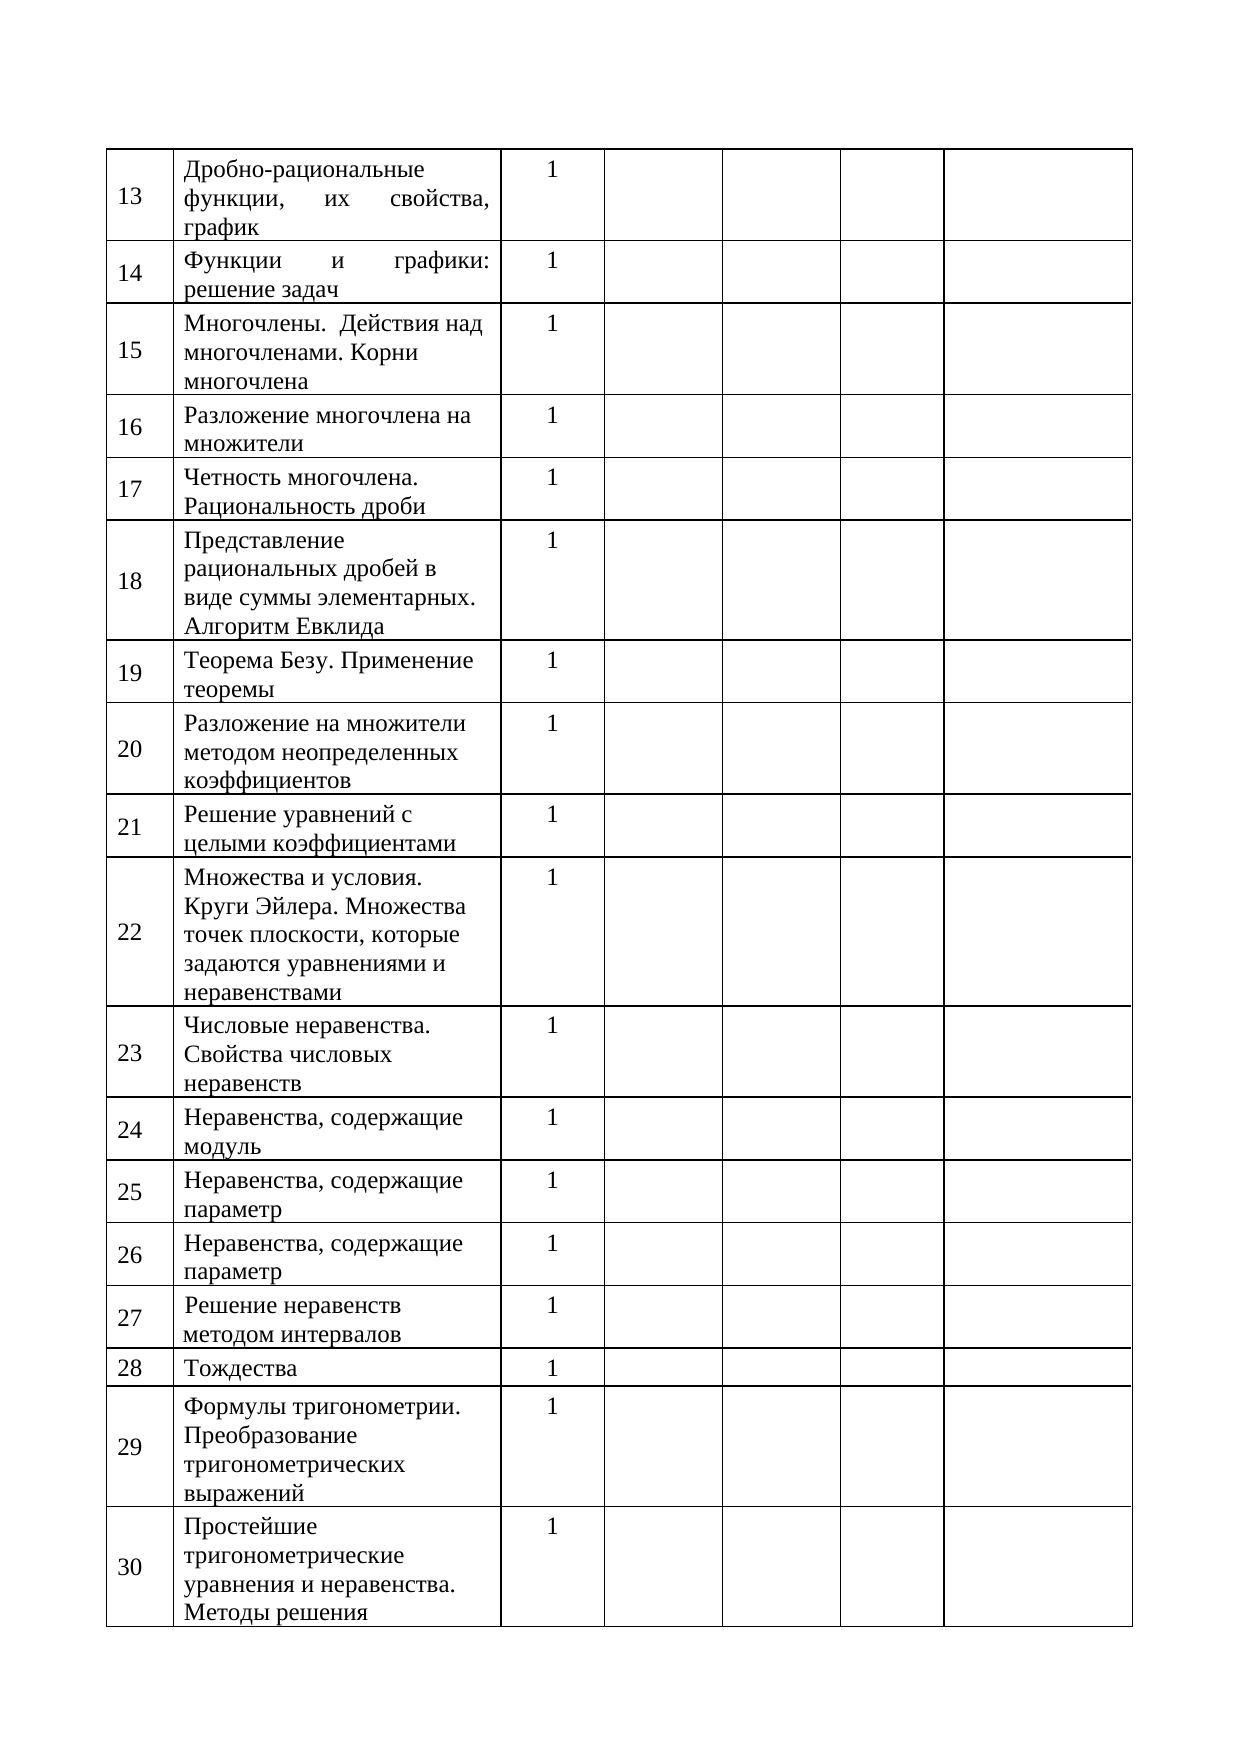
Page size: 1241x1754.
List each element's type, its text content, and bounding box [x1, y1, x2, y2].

table_cell 1 [502, 1161, 604, 1222]
table_cell 28 [107, 1349, 173, 1385]
table_cell [945, 240, 1132, 302]
table_cell 1 [502, 858, 604, 1005]
table_cell [945, 639, 1132, 702]
table_header Дробно-рациональные функции, их свойства, график [174, 150, 500, 239]
table_cell 22 [107, 858, 173, 1005]
table_cell 14 [107, 241, 173, 302]
table_cell [723, 395, 840, 456]
table_cell [841, 858, 943, 1005]
table_cell [841, 1098, 943, 1159]
table_header [723, 150, 840, 239]
table_cell [841, 1349, 943, 1385]
table_cell 25 [107, 1161, 173, 1222]
table_cell Представление рациональных дробей в виде суммы элементарных. Алгоритм Евклида [174, 521, 500, 639]
table_cell [605, 1161, 722, 1222]
table_cell 15 [107, 304, 173, 394]
table_cell 16 [107, 395, 173, 456]
table_cell [945, 302, 1132, 394]
table_cell [945, 702, 1132, 793]
table_cell [945, 456, 1132, 519]
table_cell 1 [502, 395, 604, 456]
table_cell Решение неравенств методом интервалов [174, 1286, 500, 1347]
table_cell Тождества [174, 1349, 500, 1385]
table_cell [945, 1005, 1132, 1096]
table_cell [841, 458, 943, 519]
table_cell 1 [502, 1223, 604, 1284]
table_cell Формулы тригонометрии. Преобразование тригонометрических выражений [174, 1387, 500, 1506]
table_cell 21 [107, 795, 173, 856]
table_cell 20 [107, 703, 173, 793]
table_cell [841, 304, 943, 394]
table_cell 27 [107, 1286, 173, 1347]
table_cell [723, 1387, 840, 1506]
table_cell Неравенства, содержащие модуль [174, 1098, 500, 1159]
table_cell 1 [502, 795, 604, 856]
table_cell [841, 521, 943, 639]
table_cell [723, 521, 840, 639]
table_cell [723, 1223, 840, 1284]
table_cell [605, 1286, 722, 1347]
table_cell [945, 394, 1132, 456]
table_cell [841, 795, 943, 856]
table_cell [605, 1223, 722, 1284]
table_cell [723, 703, 840, 793]
table_cell 23 [107, 1007, 173, 1096]
table_cell Решение уравнений с целыми коэффициентами [174, 795, 500, 856]
table_cell [841, 1286, 943, 1347]
table_cell [605, 1387, 722, 1506]
table_cell 1 [502, 1387, 604, 1506]
table_header [945, 150, 1132, 239]
table_cell [945, 1222, 1132, 1284]
table_cell 26 [107, 1223, 173, 1284]
table_cell [605, 521, 722, 639]
table_cell [841, 1223, 943, 1284]
table_cell [723, 1161, 840, 1222]
table_cell Четность многочлена. Рациональность дроби [174, 458, 500, 519]
table_cell 1 [502, 1349, 604, 1385]
table_cell [945, 519, 1132, 639]
table_cell [605, 858, 722, 1005]
table_cell 1 [502, 304, 604, 394]
table_cell 1 [502, 241, 604, 302]
table_cell Теорема Безу. Применение теоремы [174, 641, 500, 702]
table_cell [841, 641, 943, 702]
table_cell [605, 1507, 722, 1626]
table_cell [723, 1098, 840, 1159]
table_cell [945, 793, 1132, 856]
table_cell Разложение многочлена на множители [174, 395, 500, 456]
table_cell [605, 1007, 722, 1096]
table_cell [605, 641, 722, 702]
table_cell 1 [502, 1286, 604, 1347]
table_header 1 [502, 150, 604, 239]
table_cell [605, 395, 722, 456]
table_cell Разложение на множители методом неопределенных коэффициентов [174, 703, 500, 793]
table_cell [605, 458, 722, 519]
table_cell [723, 795, 840, 856]
table_header [841, 150, 943, 239]
table_cell [945, 1096, 1132, 1159]
table_cell [605, 1098, 722, 1159]
table_cell [841, 241, 943, 302]
table_cell [841, 703, 943, 793]
table_cell [605, 1349, 722, 1385]
table_cell [841, 1507, 943, 1626]
table_cell 1 [502, 1507, 604, 1626]
table_cell [945, 1347, 1132, 1385]
table_cell [945, 1285, 1132, 1347]
table_cell [841, 1161, 943, 1222]
table_cell Числовые неравенства. Свойства числовых неравенств [174, 1007, 500, 1096]
table_cell Функции и графики: решение задач [174, 241, 500, 302]
table_cell [605, 795, 722, 856]
table_cell [723, 858, 840, 1005]
table_cell 18 [107, 521, 173, 639]
table_cell [945, 1159, 1132, 1222]
table_cell 1 [502, 521, 604, 639]
table_cell 24 [107, 1098, 173, 1159]
table_header [605, 150, 722, 239]
table_cell [841, 1007, 943, 1096]
table_cell Простейшие тригонометрические уравнения и неравенства. Методы решения [174, 1507, 500, 1626]
table_cell [605, 304, 722, 394]
table_header 13 [107, 150, 173, 239]
table_cell Неравенства, содержащие параметр [174, 1223, 500, 1284]
table_cell 1 [502, 458, 604, 519]
table_cell 1 [502, 1098, 604, 1159]
table_cell 1 [502, 703, 604, 793]
table_cell [723, 1349, 840, 1385]
table_cell 29 [107, 1387, 173, 1506]
table_cell [723, 458, 840, 519]
table_cell [723, 641, 840, 702]
table_cell Неравенства, содержащие параметр [174, 1161, 500, 1222]
table_cell [605, 703, 722, 793]
table_cell 1 [502, 641, 604, 702]
table_cell [723, 241, 840, 302]
table_cell 17 [107, 458, 173, 519]
table_cell 19 [107, 641, 173, 702]
table_cell [723, 1007, 840, 1096]
table_cell [723, 304, 840, 394]
table_cell Многочлены. Действия над многочленами. Корни многочлена [174, 304, 500, 394]
table_cell 30 [107, 1507, 173, 1626]
table_cell [945, 856, 1132, 1005]
table_cell [841, 1387, 943, 1506]
table_cell [945, 1506, 1132, 1626]
table_cell Множества и условия. Круги Эйлера. Множества точек плоскости, которые задаются уравнениями и неравенствами [174, 858, 500, 1005]
table_cell [945, 1385, 1132, 1506]
table_cell 1 [502, 1007, 604, 1096]
table_cell [723, 1507, 840, 1626]
table_cell [841, 395, 943, 456]
table_cell [605, 241, 722, 302]
table_cell [723, 1286, 840, 1347]
